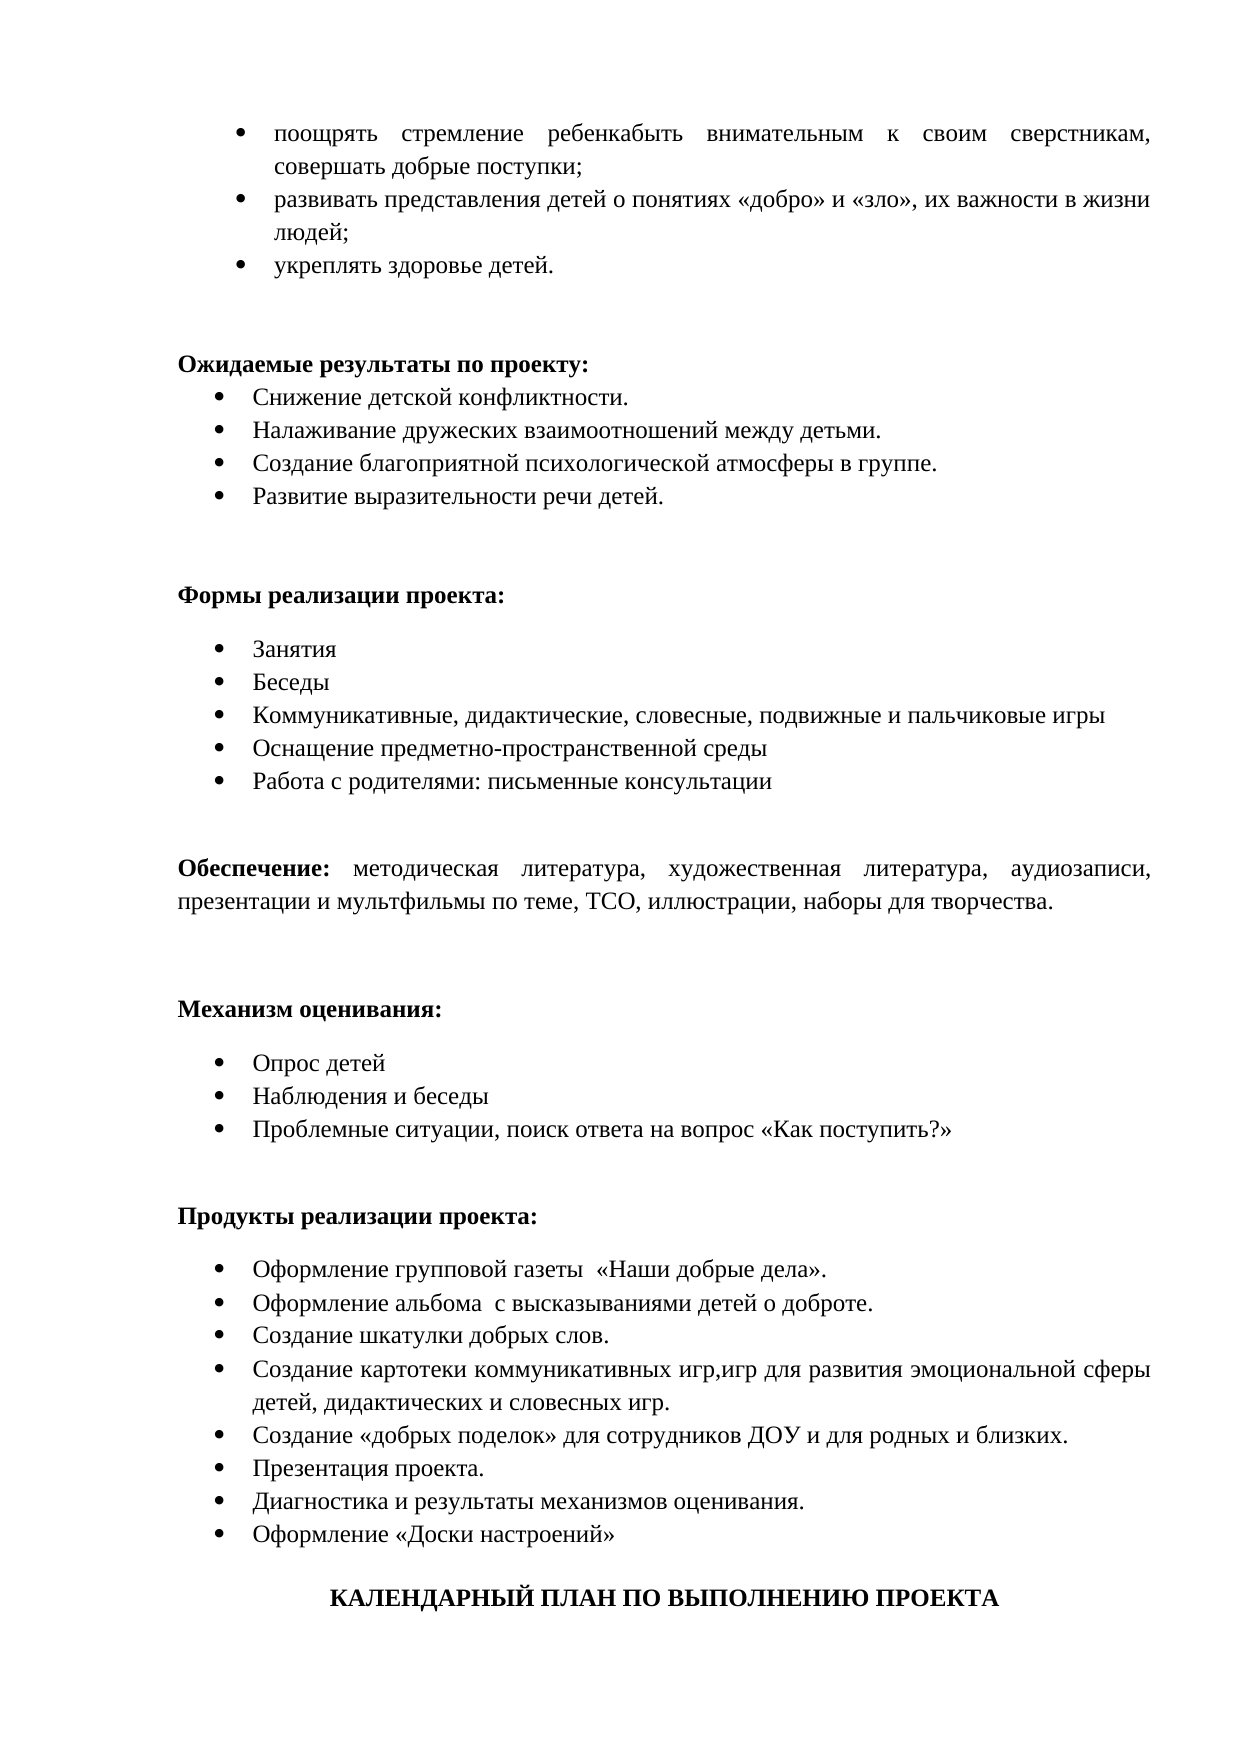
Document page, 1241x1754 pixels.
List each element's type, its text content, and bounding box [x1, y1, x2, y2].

list укреплять здоровье детей. [236, 250, 1152, 279]
text Продукты реализации проекта: [177, 1201, 1152, 1229]
list Оформление групповой газеты «Наши добрые дела». [215, 1254, 1152, 1283]
list Развитие выразительности речи детей. [215, 481, 1152, 510]
list Оформление «Доски настроений» [215, 1519, 1152, 1547]
list Работа с родителями: письменные консультации [215, 766, 1152, 795]
list развивать представления детей о понятиях «добро» и «зло», их важности в жизни людей; [236, 184, 1152, 246]
list Проблемные ситуации, поиск ответа на вопрос «Как поступить?» [215, 1114, 1152, 1143]
list Презентация проекта. [215, 1453, 1152, 1481]
list Создание шкатулки добрых слов. [215, 1321, 1152, 1349]
text КАЛЕНДАРНЫЙ ПЛАН ПО ВЫПОЛНЕНИЮ ПРОЕКТА [177, 1583, 1152, 1611]
list Создание «добрых поделок» для сотрудников ДОУ и для родных и близких. [215, 1420, 1152, 1448]
list Коммуникативные, дидактические, словесные, подвижные и пальчиковые игры [215, 700, 1152, 729]
list Опрос детей [215, 1048, 1152, 1077]
list поощрять стремление ребенкабыть внимательным к своим сверстникам, совершать добрые поступки; [236, 118, 1152, 180]
list Оснащение предметно-пространственной среды [215, 733, 1152, 762]
list Диагностика и результаты механизмов оценивания. [215, 1486, 1152, 1514]
text Обеспечение: методическая литература, художественная литература, аудиозаписи, презентации и мультфильмы по теме, ТСО, иллюстрации, наборы для творчества. [177, 853, 1152, 915]
text Механизм оценивания: [177, 994, 1152, 1023]
list Налаживание дружеских взаимоотношений между детьми. [215, 415, 1152, 444]
list Беседы [215, 667, 1152, 696]
list Наблюдения и беседы [215, 1081, 1152, 1109]
list Оформление альбома с высказываниями детей о доброте. [215, 1288, 1152, 1316]
list Снижение детской конфликтности. [215, 382, 1152, 411]
text Ожидаемые результаты по проекту: [177, 349, 1152, 378]
list Создание благоприятной психологической атмосферы в группе. [215, 448, 1152, 477]
list Создание картотеки коммуникативных игр,игр для развития эмоциональной сферы детей, дидактических и словесных игр. [215, 1354, 1152, 1415]
list Занятия [215, 634, 1152, 663]
text Формы реализации проекта: [177, 580, 1152, 609]
